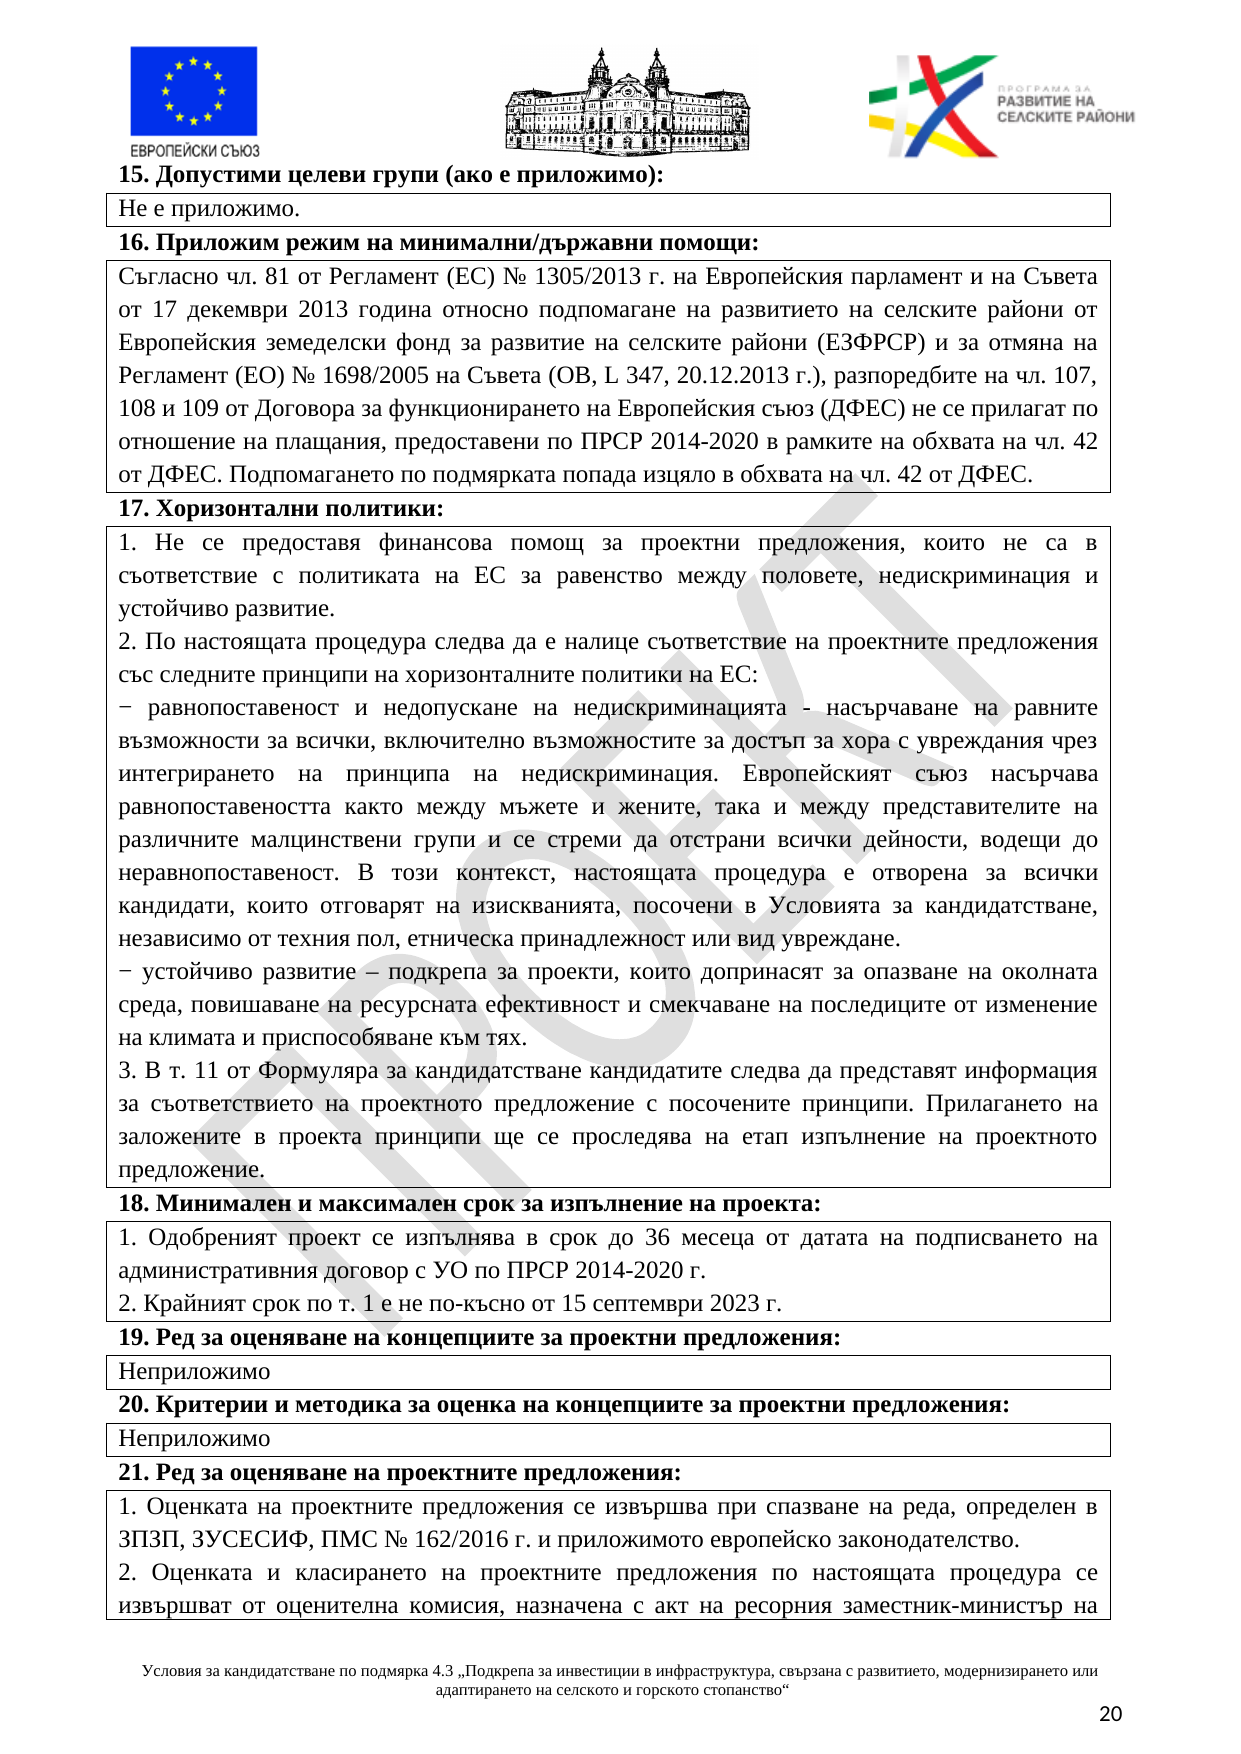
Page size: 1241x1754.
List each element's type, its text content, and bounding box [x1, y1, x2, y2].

table_header 1. Одобреният проект се изпълнява в срок до 36 месеца от датата на подписването на административния договор с УО по ПРСР 2014-2020 г. 2. Крайният срок по т. 1 е не по-късно от 15 септември 2023 г. [107, 1222, 1110, 1321]
subtitle 16. Приложим режим на минимални/държавни помощи: [118, 227, 1122, 256]
table_header Неприложимо [107, 1356, 1110, 1388]
subtitle 18. Минимален и максимален срок за изпълнение на проекта: [118, 1188, 1122, 1217]
table_header Съгласно чл. 81 от Регламент (ЕС) № 1305/2013 г. на Европейския парламент и на Съвета от 17 декември 2013 година относно подпомагане на развитието на селските райони от Европейския земеделски фонд за развитие на селските райони (ЕЗФРСР) и за отмяна на Регламент (ЕО) № 1698/2005 на Съвета (OB, L 347, 20.12.2013 г.), разпоредбите на чл. 107, 108 и 109 от Договора за функционирането на Европейския съюз (ДФЕС) не се прилагат по отношение на плащания, предоставени по ПРСР 2014-2020 в рамките на обхвата на чл. 42 от ДФЕС. Подпомагането по подмярката попада изцяло в обхвата на чл. 42 от ДФЕС. [107, 261, 1110, 492]
subtitle 15. Допустими целеви групи (ако е приложимо): [118, 159, 1122, 188]
picture [499, 44, 760, 160]
subtitle 21. Ред за оценяване на проектните предложения: [118, 1457, 1122, 1486]
picture [869, 54, 1140, 160]
table_header 1. Не се предоставя финансова помощ за проектни предложения, които не са в съответствие с политиката на ЕС за равенство между половете, недискриминация и устойчиво развитие. 2. По настоящата процедура следва да е налице съответствие на проектните предложения със следните принципи на хоризонталните политики на ЕС: − равнопоставеност и недопускане на недискриминацията - насърчаване на равните възможности за всички, включително възможностите за достъп за хора с увреждания чрез интегрирането на принципа на недискриминация. Европейският съюз насърчава равнопоставеността както между мъжете и жените, така и между представителите на различните малцинствени групи и се стреми да отстрани всички дейности, водещи до неравнопоставеност. В този контекст, настоящата процедура е отворена за всички кандидати, които отговарят на изискванията, посочени в Условията за кандидатстване, независимо от техния пол, етническа принадлежност или вид увреждане. − устойчиво развитие – подкрепа за проекти, които допринасят за опазване на околната среда, повишаване на ресурсната ефективност и смекчаване на последиците от изменение на климата и приспособяване към тях. 3. В т. 11 от Формуляра за кандидатстване кандидатите следва да представят информация за съответствието на проектното предложение с посочените принципи. Прилагането на заложените в проекта принципи ще се проследява на етап изпълнение на проектното предложение. [107, 527, 1110, 1187]
table_header Не е приложимо. [107, 194, 1110, 226]
table_header Неприложимо [107, 1424, 1110, 1456]
subtitle 20. Критерии и методика за оценка на концепциите за проектни предложения: [118, 1389, 1122, 1418]
subtitle 17. Хоризонтални политики: [118, 493, 1122, 522]
picture [130, 45, 261, 160]
subtitle 19. Ред за оценяване на концепциите за проектни предложения: [118, 1322, 1122, 1351]
